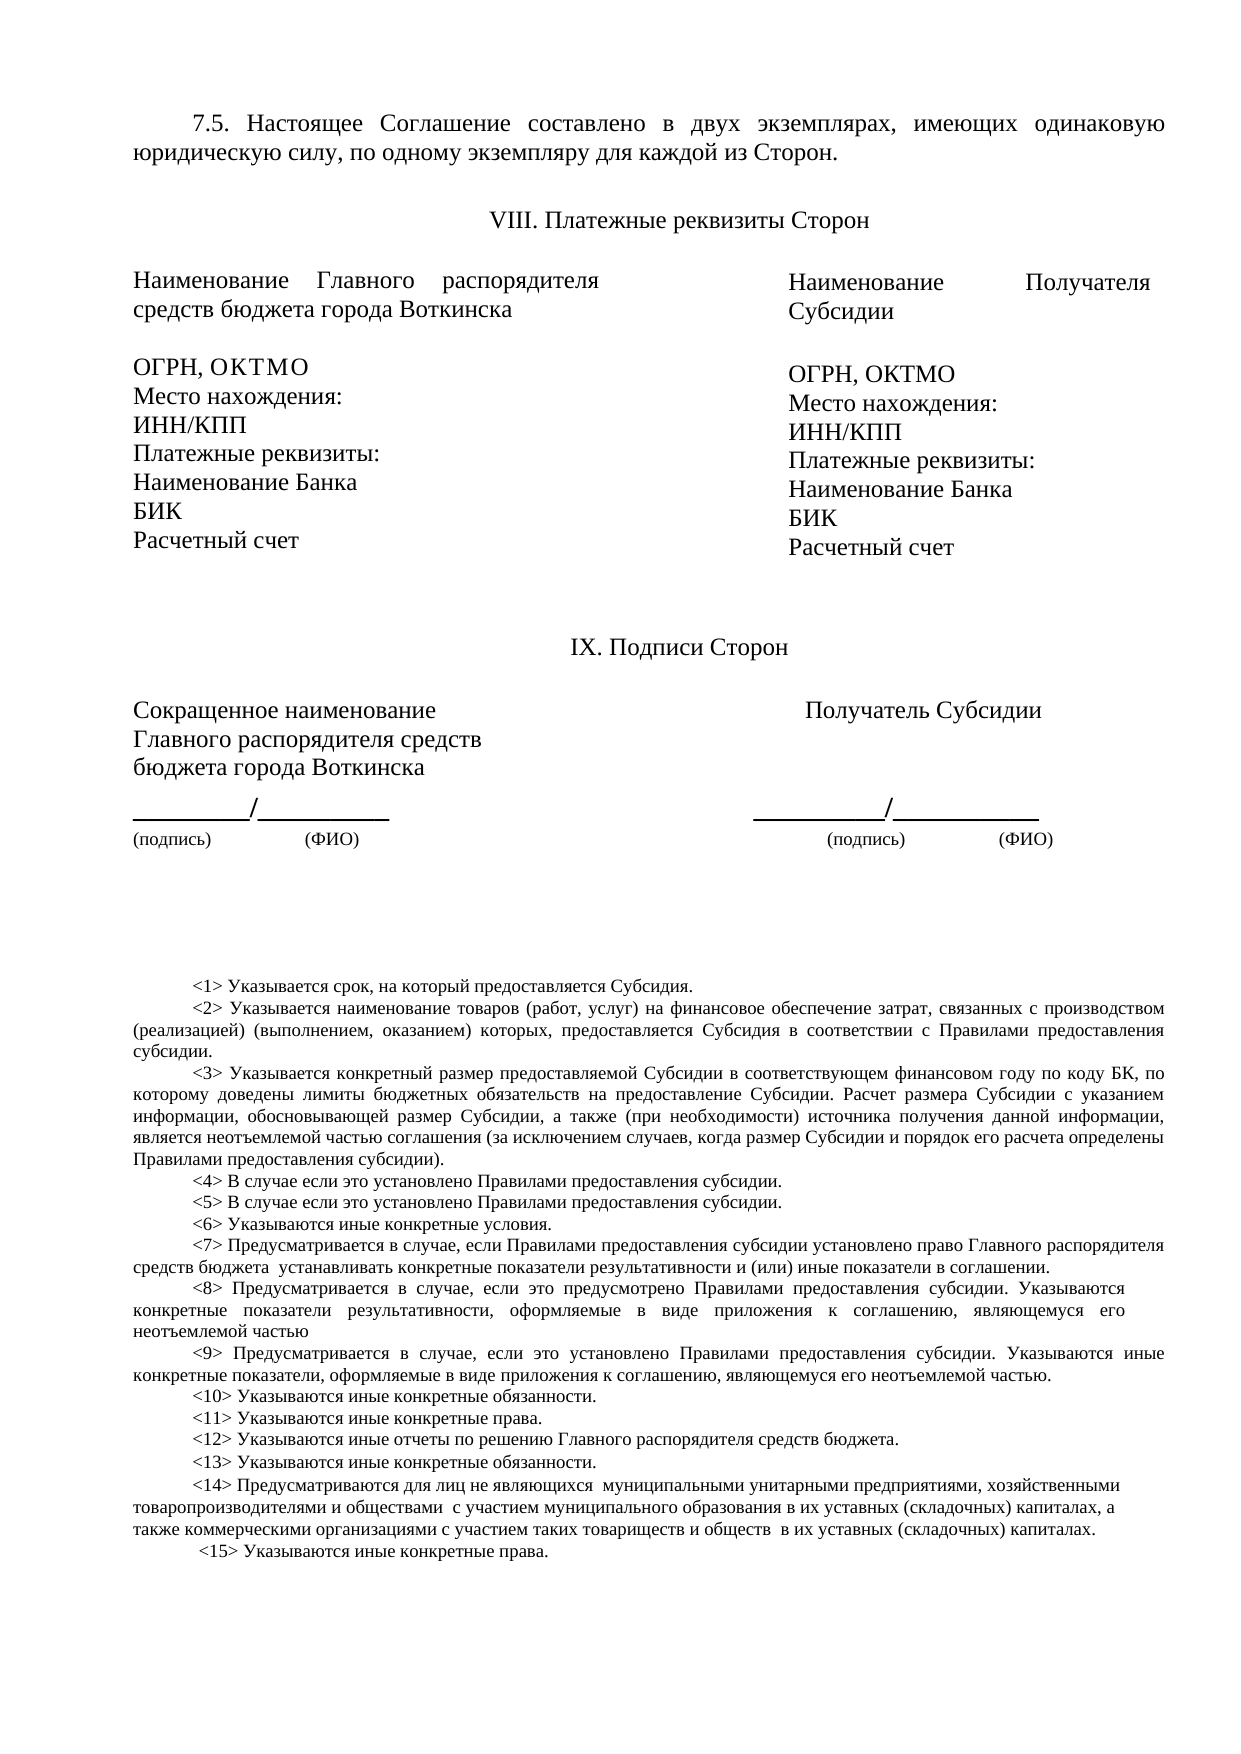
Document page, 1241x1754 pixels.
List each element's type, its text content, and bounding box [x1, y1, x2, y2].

text Сокращенное наименование Получатель Субсидии [133, 695, 1166, 724]
text <10> Указываются иные конкретные обязанности. [133, 1385, 606, 1407]
text Наименование Получателя Субсидии [788, 267, 1151, 325]
text IX. Подписи Сторон [133, 632, 1166, 661]
text Платежные реквизиты: [788, 446, 1166, 474]
text <9> Предусматривается в случае, если это установлено Правилами предоставления субсидии. Указываются иные конкретные показатели, оформляемые в виде приложения к соглашению, являющемуся его неотъемлемой частью. [133, 1342, 1166, 1385]
text <12> Указываются иные отчеты по решению Главного распорядителя средств бюджета. [133, 1428, 1166, 1450]
text Расчетный счет [133, 525, 599, 553]
text (подпись) (ФИО) (подпись) (ФИО) [133, 828, 1166, 849]
text Наименование Банка [133, 467, 599, 496]
text бюджета города Воткинска [133, 752, 1166, 781]
text VIII. Платежные реквизиты Сторон [133, 205, 1166, 233]
text Место нахождения: [788, 388, 1166, 417]
text Наименование Главного распорядителя средств бюджета города Воткинска [133, 266, 599, 323]
text <7> Предусматривается в случае, если Правилами предоставления субсидии установлено право Главного распорядителя средств бюджета устанавливать конкретные показатели результативности и (или) иные показатели в соглашении. [133, 1234, 1166, 1277]
text Место нахождения: [133, 381, 599, 410]
text <2> Указывается наименование товаров (работ, услуг) на финансовое обеспечение затрат, связанных с производством (реализацией) (выполнением, оказанием) которых, предоставляется Субсидия в соответствии с Правилами предоставления субсидии. [133, 997, 1166, 1062]
text ИНН/КПП [133, 410, 599, 438]
text ОГРН, ОКТМО [133, 352, 599, 381]
text <14> Предусматриваются для лиц не являющихся муниципальными унитарными предприятиями, хозяйственными товаропроизводителями и обществами с участием муниципального образования в их уставных (складочных) капиталах, а также коммерческими организациями с участием таких товариществ и обществ в их уставных (складочных) капиталах. [133, 1474, 1166, 1539]
text 7.5. Настоящее Соглашение составлено в двух экземплярах, имеющих одинаковую юридическую силу, по одному экземпляру для каждой из Сторон. [133, 108, 1166, 166]
text <5> В случае если это установлено Правилами предоставления субсидии. [133, 1191, 1166, 1213]
text <6> Указываются иные конкретные условия. [133, 1213, 1166, 1234]
text <8> Предусматривается в случае, если это предусмотрено Правилами предоставления субсидии. Указываются конкретные показатели результативности, оформляемые в виде приложения к соглашению, являющемуся его неотъемлемой частью [133, 1277, 1126, 1342]
text Расчетный счет [788, 532, 1166, 561]
text Платежные реквизиты: [133, 438, 599, 467]
text ________/_________ _________/__________ [133, 790, 1166, 823]
text <3> Указывается конкретный размер предоставляемой Субсидии в соответствующем финансовом году по коду БК, по которому доведены лимиты бюджетных обязательств на предоставление Субсидии. Расчет размера Субсидии с указанием информации, обосновывающей размер Субсидии, а также (при необходимости) источника получения данной информации, является неотъемлемой частью соглашения (за исключением случаев, когда размер Субсидии и порядок его расчета определены Правилами предоставления субсидии). [133, 1062, 1166, 1169]
text <4> В случае если это установлено Правилами предоставления субсидии. [133, 1169, 1166, 1191]
text ОГРН, ОКТМО [788, 359, 1166, 387]
text <1> Указывается срок, на который предоставляется Субсидия. [133, 975, 1166, 996]
text ИНН/КПП [788, 417, 1166, 446]
text БИК [788, 503, 1166, 532]
text Главного распорядителя средств [133, 724, 1166, 752]
text <11> Указываются иные конкретные права. [133, 1407, 606, 1428]
text Наименование Банка [788, 474, 1166, 503]
text БИК [133, 496, 599, 525]
text <13> Указываются иные конкретные обязанности. [133, 1451, 726, 1473]
text <15> Указываются иные конкретные права. [133, 1540, 726, 1562]
